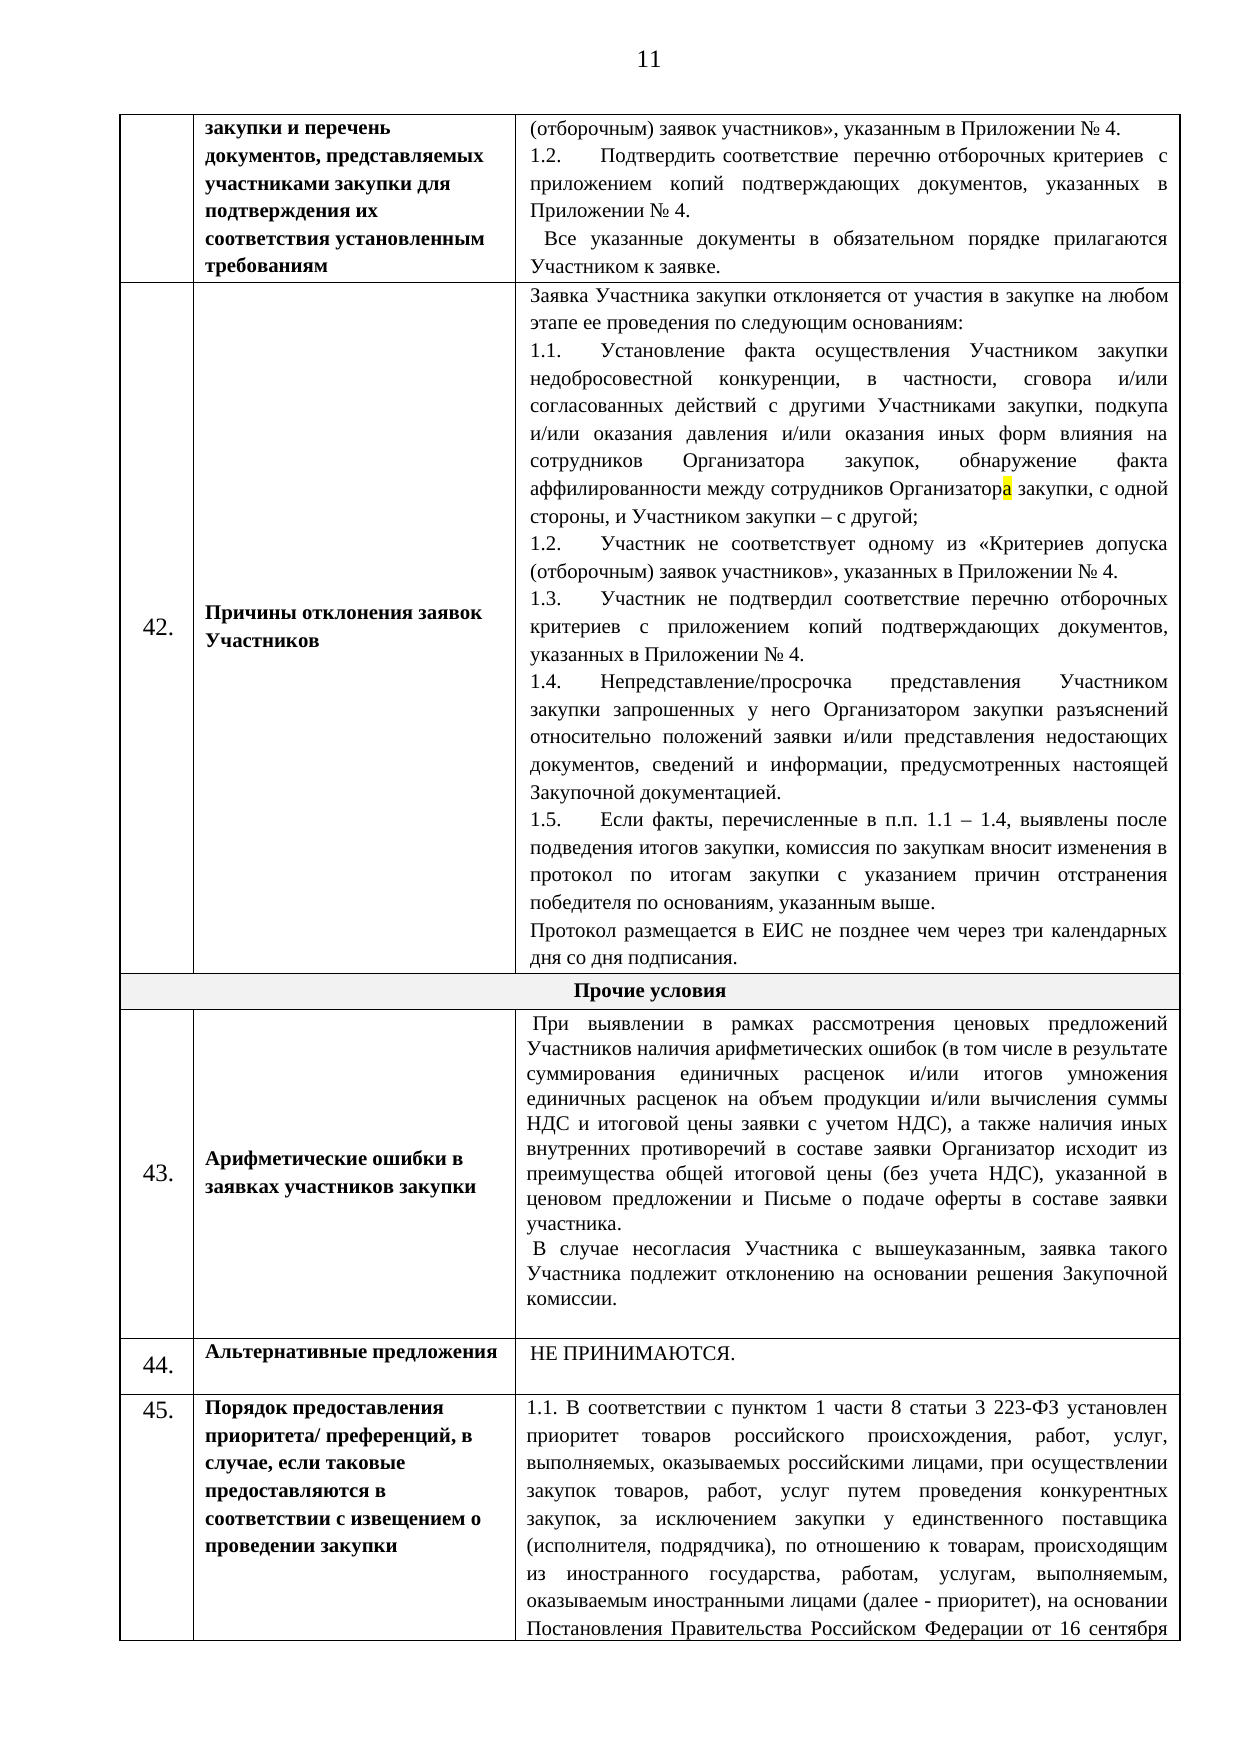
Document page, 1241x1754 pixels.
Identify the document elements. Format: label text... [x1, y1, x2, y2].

table_cell Заявка Участника закупки отклоняется от участия в закупке на любом этапе ее проведения по следующим основаниям: Установление факта осуществления Участником закупки недобросовестной конкуренции, в частности, сговора и/или согласованных действий с другими Участниками закупки, подкупа и/или оказания давления и/или оказания иных форм влияния на сотрудников Организатора закупок, обнаружение факта аффилированности между сотрудников Организатора закупки, с одной стороны, и Участником закупки – с другой; Участник не соответствует одному из «Критериев допуска (отборочным) заявок участников», указанных в Приложении № 4. Участник не подтвердил соответствие перечню отборочных критериев с приложением копий подтверждающих документов, указанных в Приложении № 4. Непредставление/просрочка представления Участником закупки запрошенных у него Организатором закупки разъяснений относительно положений заявки и/или представления недостающих документов, сведений и информации, предусмотренных настоящей Закупочной документацией. Если факты, перечисленные в п.п. 1.1 – 1.4, выявлены после подведения итогов закупки, комиссия по закупкам вносит изменения в протокол по итогам закупки с указанием причин отстранения победителя по основаниям, указанным выше. Протокол размещается в ЕИС не позднее чем через три календарных дня со дня подписания. [516, 283, 1179, 973]
table_cell [121, 1395, 193, 1640]
table_cell При выявлении в рамках рассмотрения ценовых предложений Участников наличия арифметических ошибок (в том числе в результате суммирования единичных расценок и/или итогов умножения единичных расценок на объем продукции и/или вычисления суммы НДС и итоговой цены заявки с учетом НДС), а также наличия иных внутренних противоречий в составе заявки Организатор исходит из преимущества общей итоговой цены (без учета НДС), указанной в ценовом предложении и Письме о подаче оферты в составе заявки участника. В случае несогласия Участника с вышеуказанным, заявка такого Участника подлежит отклонению на основании решения Закупочной комиссии. [516, 1010, 1179, 1338]
table_cell [121, 1339, 193, 1394]
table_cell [194, 115, 515, 282]
table_cell Причины отклонения заявок Участников [194, 283, 515, 973]
table_cell Арифметические ошибки в заявках участников закупки [194, 1010, 515, 1338]
table_cell НЕ ПРИНИМАЮТСЯ. [516, 1339, 1179, 1394]
table_cell Прочие условия [121, 974, 1179, 1009]
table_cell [194, 1395, 515, 1640]
table_cell Альтернативные предложения [194, 1339, 515, 1394]
table_cell [121, 283, 193, 973]
table_cell [121, 1010, 193, 1338]
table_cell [516, 1395, 1179, 1640]
table_cell [121, 115, 193, 282]
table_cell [516, 115, 1179, 282]
